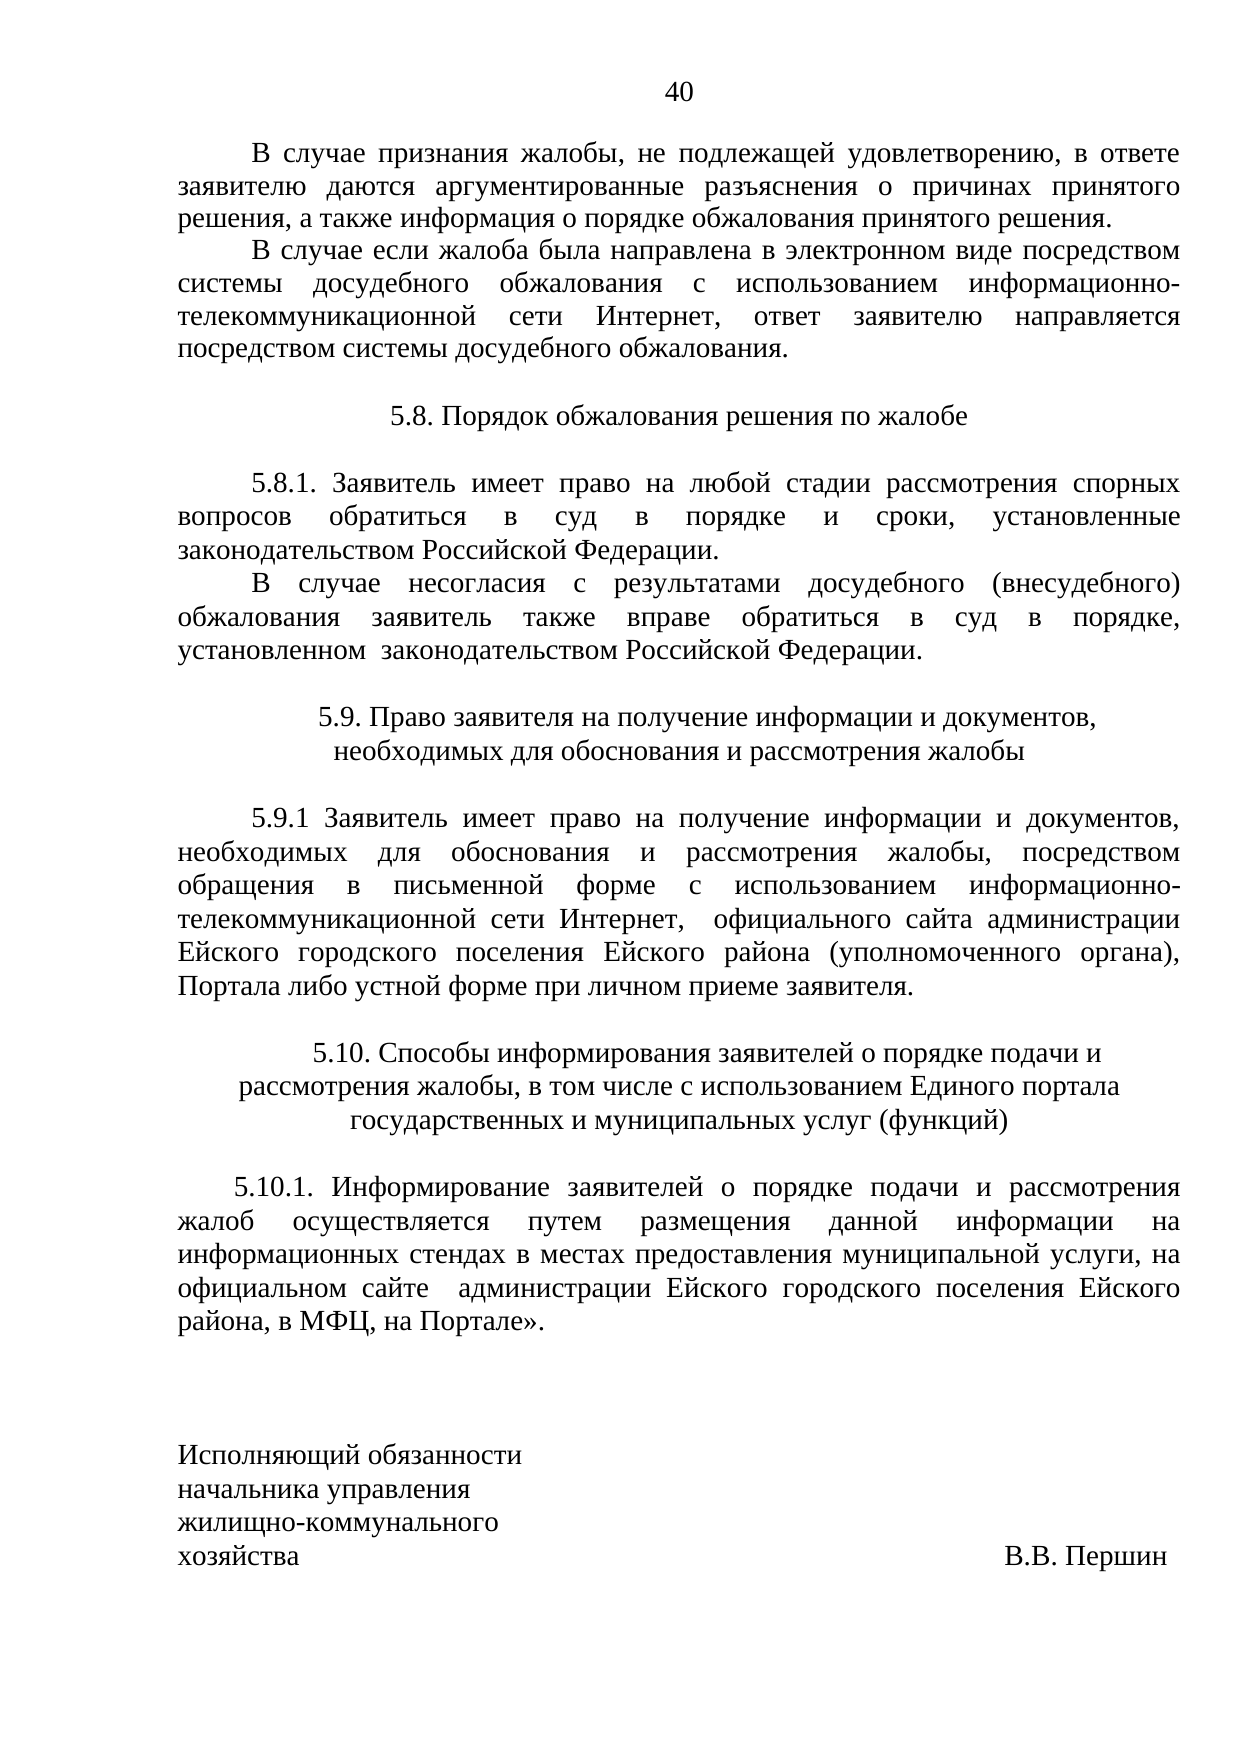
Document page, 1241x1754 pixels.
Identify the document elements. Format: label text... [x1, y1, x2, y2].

text Исполняющий обязанности [177, 1437, 1181, 1471]
text 5.9.1 Заявитель имеет право на получение информации и документов, необходимых для обоснования и рассмотрения жалобы, посредством обращения в письменной форме с использованием информационно-телекоммуникационной сети Интернет, официального сайта администрации Ейского городского поселения Ейского района (уполномоченного органа), Портала либо устной форме при личном приеме заявителя. [177, 800, 1181, 1001]
text начальника управления [177, 1471, 1181, 1504]
text В случае несогласия с результатами досудебного (внесудебного) обжалования заявитель также вправе обратиться в суд в порядке, установленном законодательством Российской Федерации. [177, 565, 1181, 666]
text 5.9. Право заявителя на получение информации и документов, необходимых для обоснования и рассмотрения жалобы [177, 699, 1181, 767]
text жилищно-коммунального [177, 1504, 1181, 1538]
text В случае признания жалобы, не подлежащей удовлетворению, в ответе заявителю даются аргументированные разъяснения о причинах принятого решения, а также информация о порядке обжалования принятого решения. [177, 136, 1181, 234]
text 5.10.1. Информирование заявителей о порядке подачи и рассмотрения жалоб осуществляется путем размещения данной информации на информационных стендах в местах предоставления муниципальной услуги, на официальном сайте администрации Ейского городского поселения Ейского района, в МФЦ, на Портале». [177, 1169, 1181, 1337]
text хозяйства В.В. Першин [177, 1538, 1181, 1572]
text 5.10. Способы информирования заявителей о порядке подачи и рассмотрения жалобы, в том числе с использованием Единого портала государственных и муниципальных услуг (функций) [177, 1035, 1181, 1136]
text 5.8.1. Заявитель имеет право на любой стадии рассмотрения спорных вопросов обратиться в суд в порядке и сроки, установленные законодательством Российской Федерации. [177, 465, 1181, 565]
text 5.8. Порядок обжалования решения по жалобе [177, 398, 1181, 431]
text В случае если жалоба была направлена в электронном виде посредством системы досудебного обжалования с использованием информационно-телекоммуникационной сети Интернет, ответ заявителю направляется посредством системы досудебного обжалования. [177, 234, 1181, 364]
